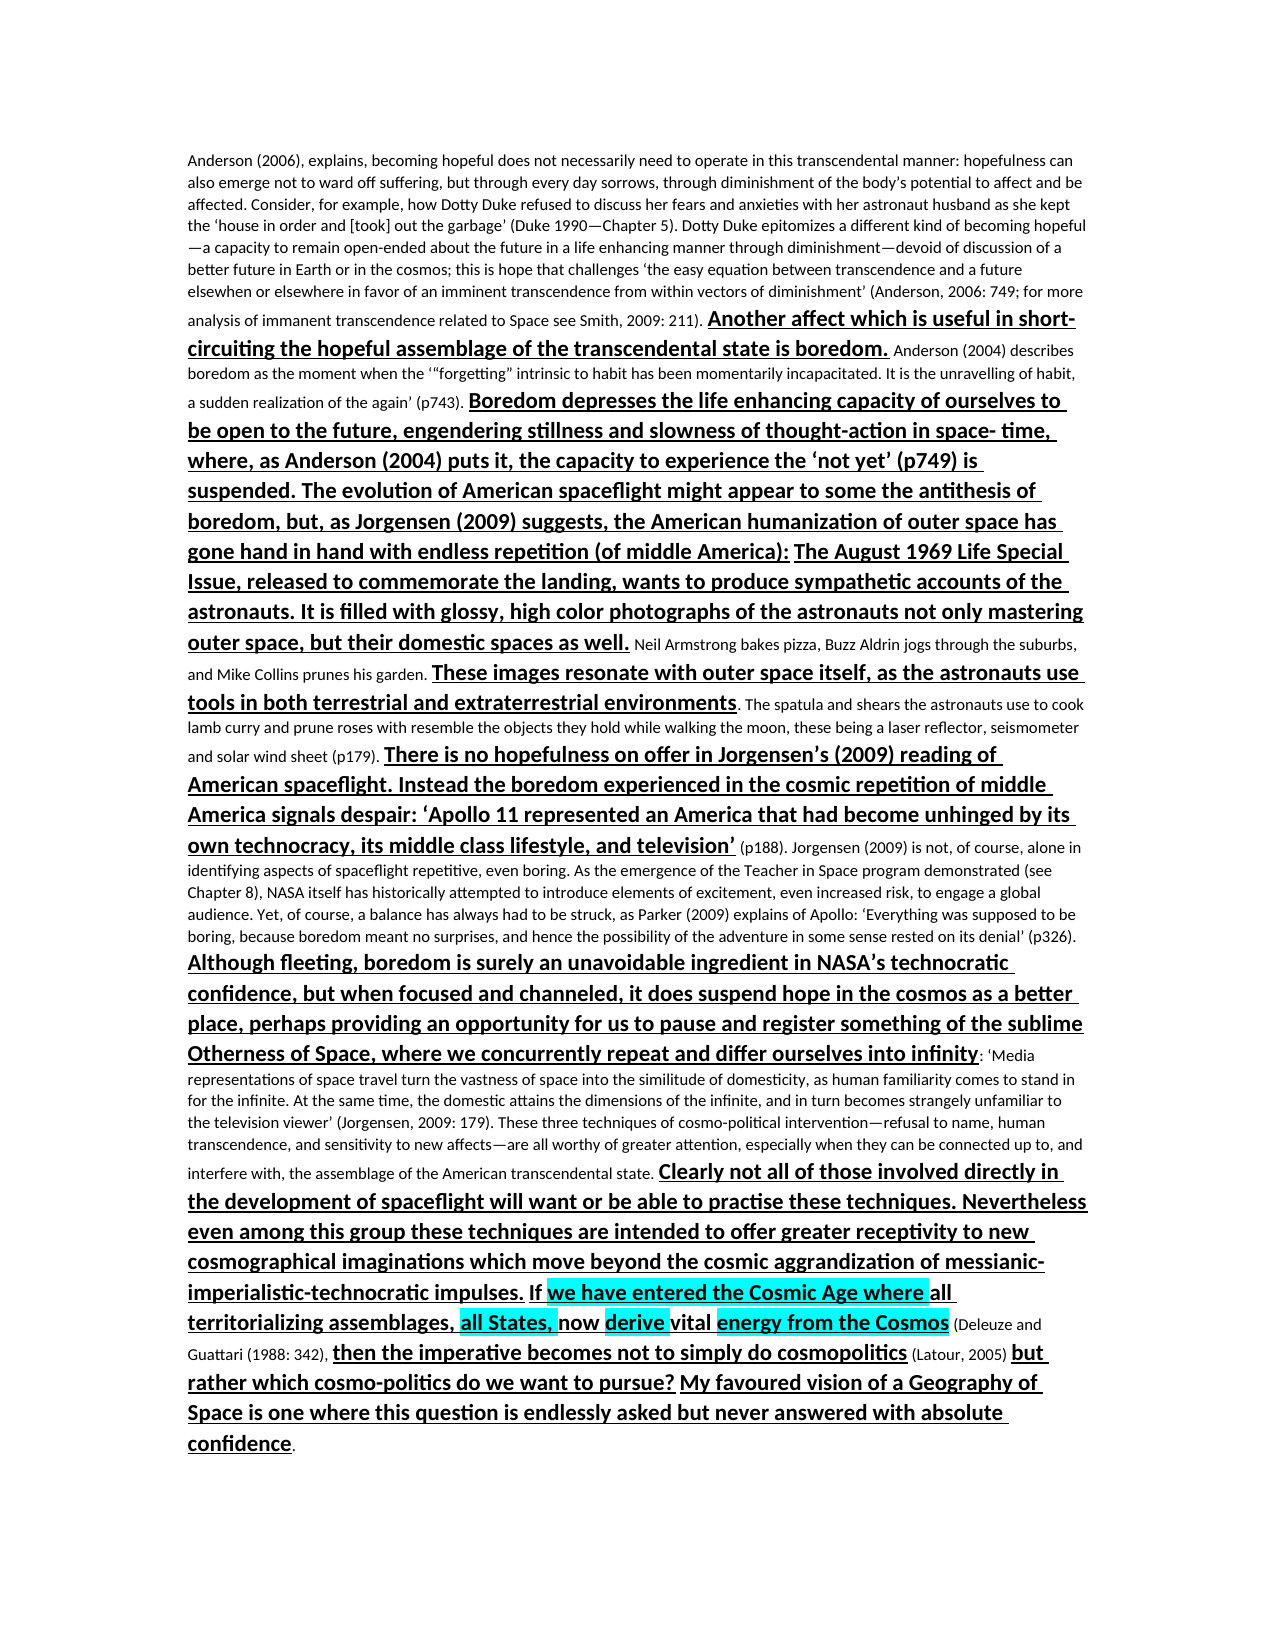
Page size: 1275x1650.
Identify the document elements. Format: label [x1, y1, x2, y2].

text [187, 150, 1087, 1211]
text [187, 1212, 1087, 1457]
